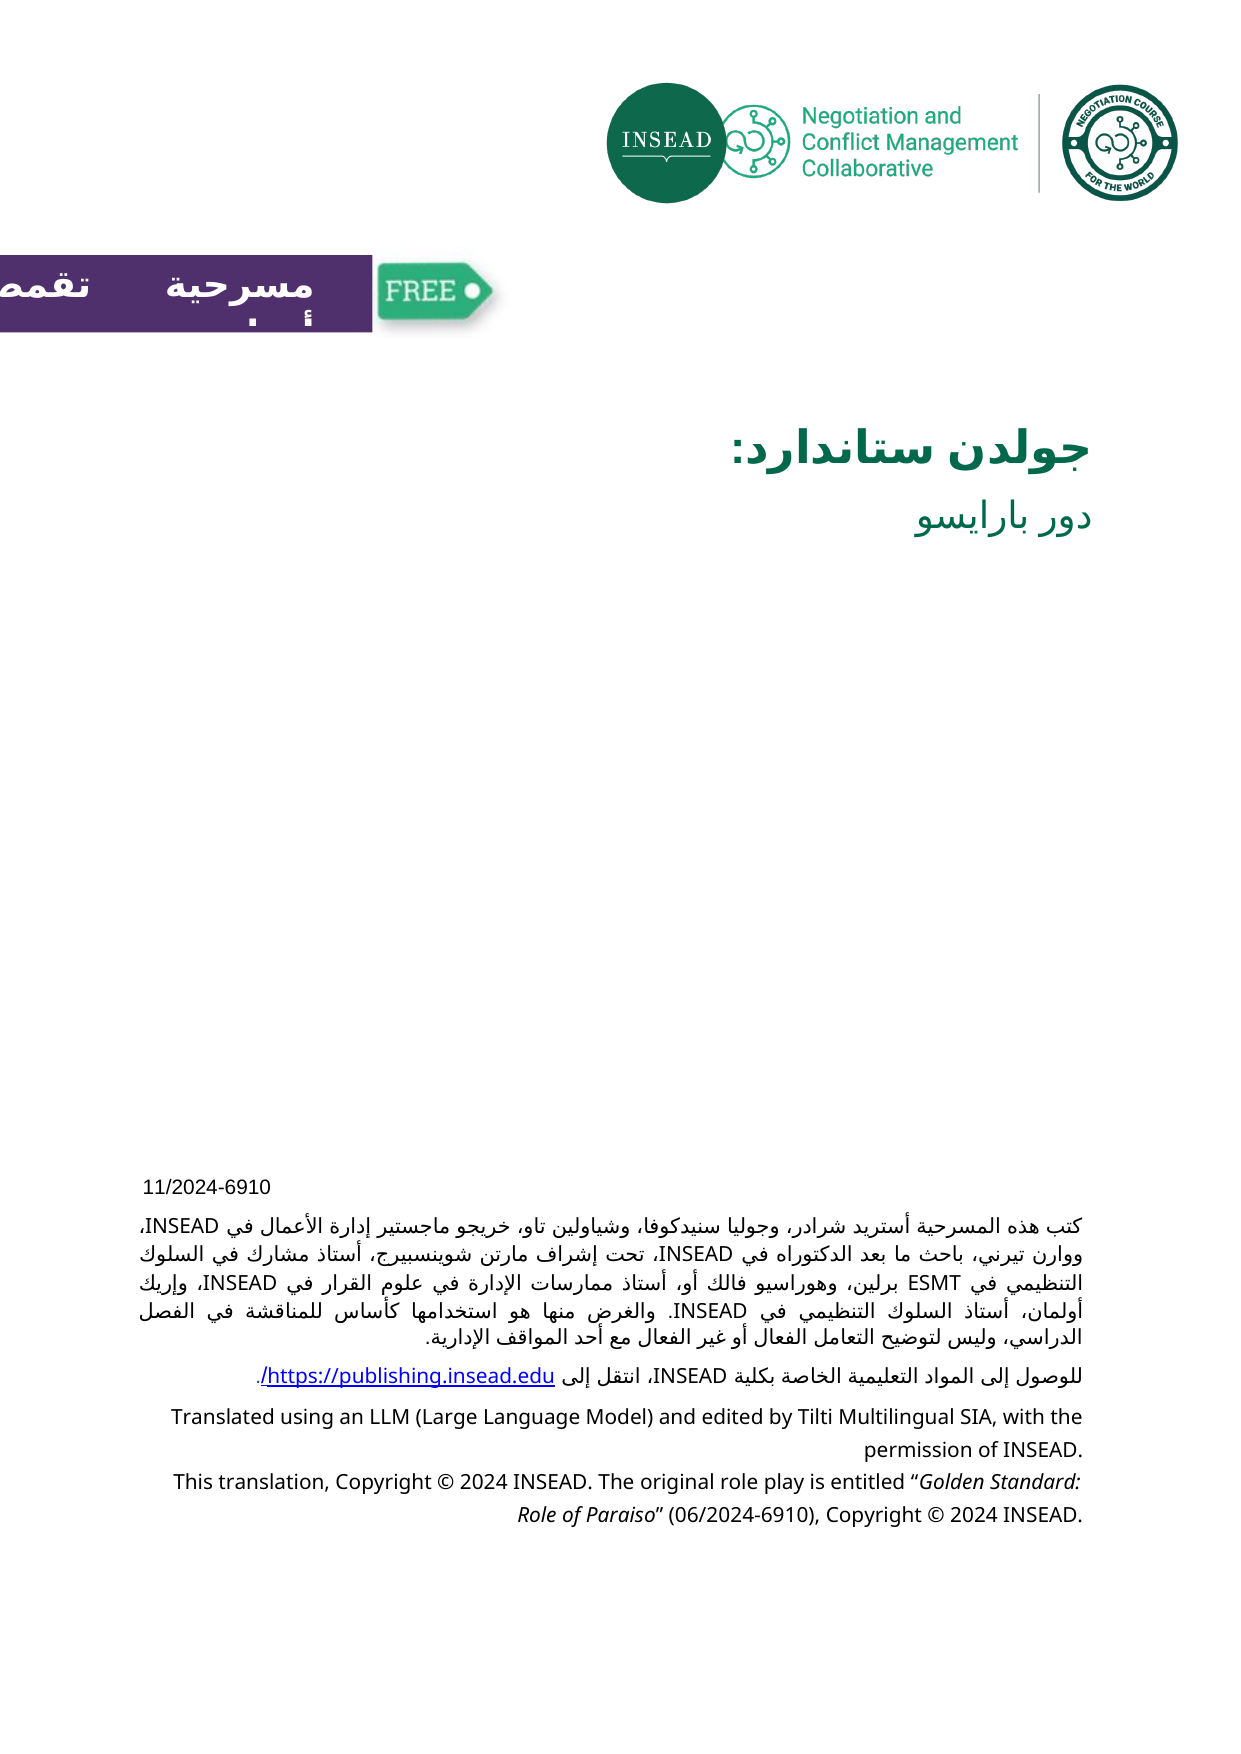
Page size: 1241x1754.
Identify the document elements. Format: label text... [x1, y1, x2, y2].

text This translation, Copyright © 2024 INSEAD. The original role play is entitled “Golden Standard: [138, 1467, 1083, 1496]
text Role of Paraiso” (06/2024-6910), Copyright © 2024 INSEAD. [138, 1500, 1083, 1528]
text كتب هذه المسرحية أستريد شرادر، وجوليا سنيدكوفا، وشياولين تاو، خريجو ماجستير إدارة الأعمال في INSEAD، ووارن تيرني، باحث ما بعد الدكتوراه في INSEAD، تحت إشراف مارتن شوينسبيرج، أستاذ مشارك في السلوك التنظيمي في ESMT برلين، وهوراسيو فالك أو، أستاذ ممارسات الإدارة في علوم القرار في INSEAD، وإريك أولمان، أستاذ السلوك التنظيمي في INSEAD. والغرض منها هو استخدامها كأساس للمناقشة في الفصل الدراسي، وليس لتوضيح التعامل الفعال أو غير الفعال مع أحد المواقف الإدارية. [138, 1211, 1083, 1349]
text دور بارايسو [148, 494, 1092, 537]
picture [602, 75, 1182, 211]
text جولدن ستاندارد: [148, 421, 1092, 473]
text للوصول إلى المواد التعليمية الخاصة بكلية INSEAD، انتقل إلى https://publishing.insead.edu/. [138, 1361, 1083, 1389]
picture [364, 247, 509, 338]
text 11/2024-6910 [143, 1175, 271, 1199]
text Translated using an LLM (Large Language Model) and edited by Tilti Multilingual SIA, with the permission of INSEAD. [138, 1402, 1083, 1463]
